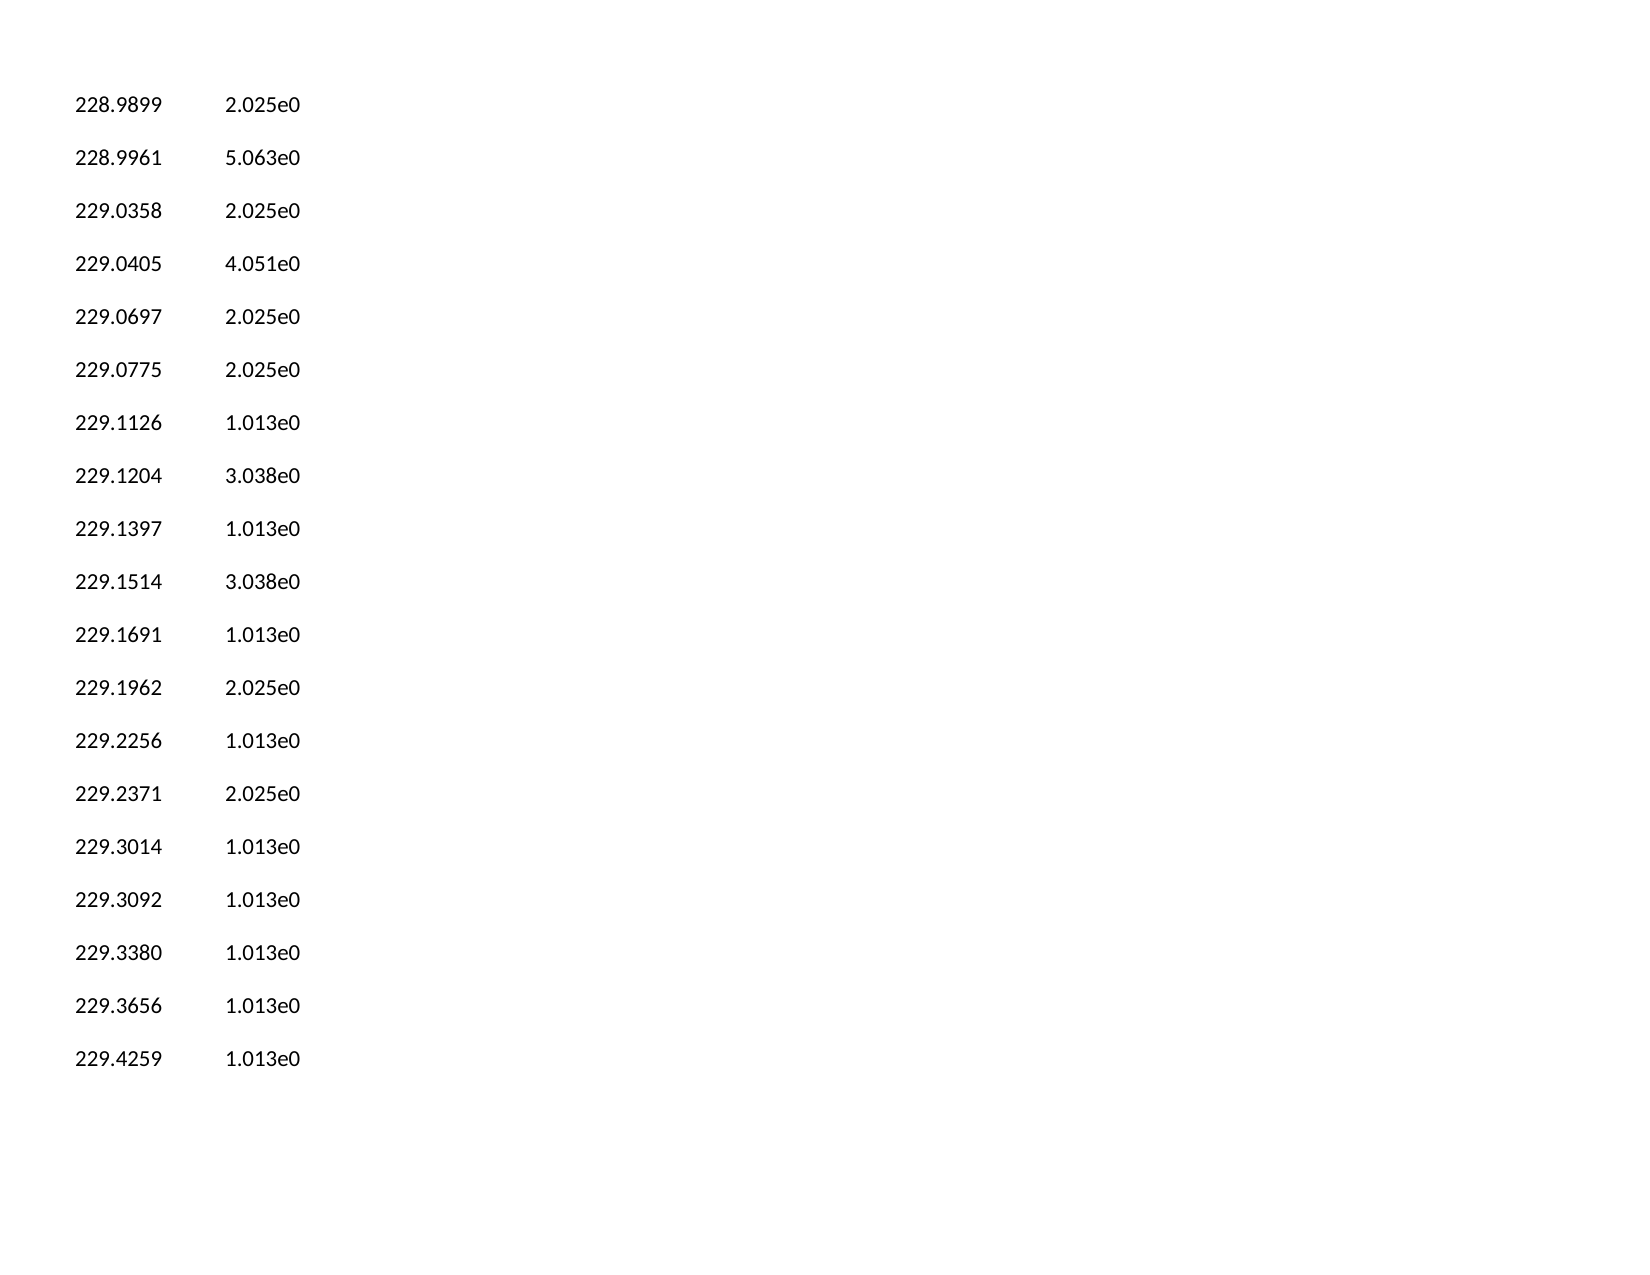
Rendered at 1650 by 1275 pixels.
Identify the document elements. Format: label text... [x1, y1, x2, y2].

text 229.2256 1.013e0 [75, 726, 1563, 754]
text 229.3014 1.013e0 [75, 832, 1563, 860]
text 229.3092 1.013e0 [75, 885, 1563, 913]
text 229.1691 1.013e0 [75, 620, 1563, 648]
text 229.1204 3.038e0 [75, 461, 1563, 489]
text 228.9899 2.025e0 [75, 90, 1563, 118]
text 229.0775 2.025e0 [75, 355, 1563, 383]
text 229.4259 1.013e0 [75, 1044, 1563, 1072]
text 229.1397 1.013e0 [75, 514, 1563, 542]
text 229.2371 2.025e0 [75, 779, 1563, 807]
text 229.3656 1.013e0 [75, 991, 1563, 1019]
text 229.1962 2.025e0 [75, 673, 1563, 701]
text 229.1514 3.038e0 [75, 567, 1563, 595]
text 228.9961 5.063e0 [75, 143, 1563, 171]
text 229.3380 1.013e0 [75, 938, 1563, 966]
text 229.0405 4.051e0 [75, 249, 1563, 277]
text 229.1126 1.013e0 [75, 408, 1563, 436]
text 229.0697 2.025e0 [75, 302, 1563, 330]
text 229.0358 2.025e0 [75, 196, 1563, 224]
